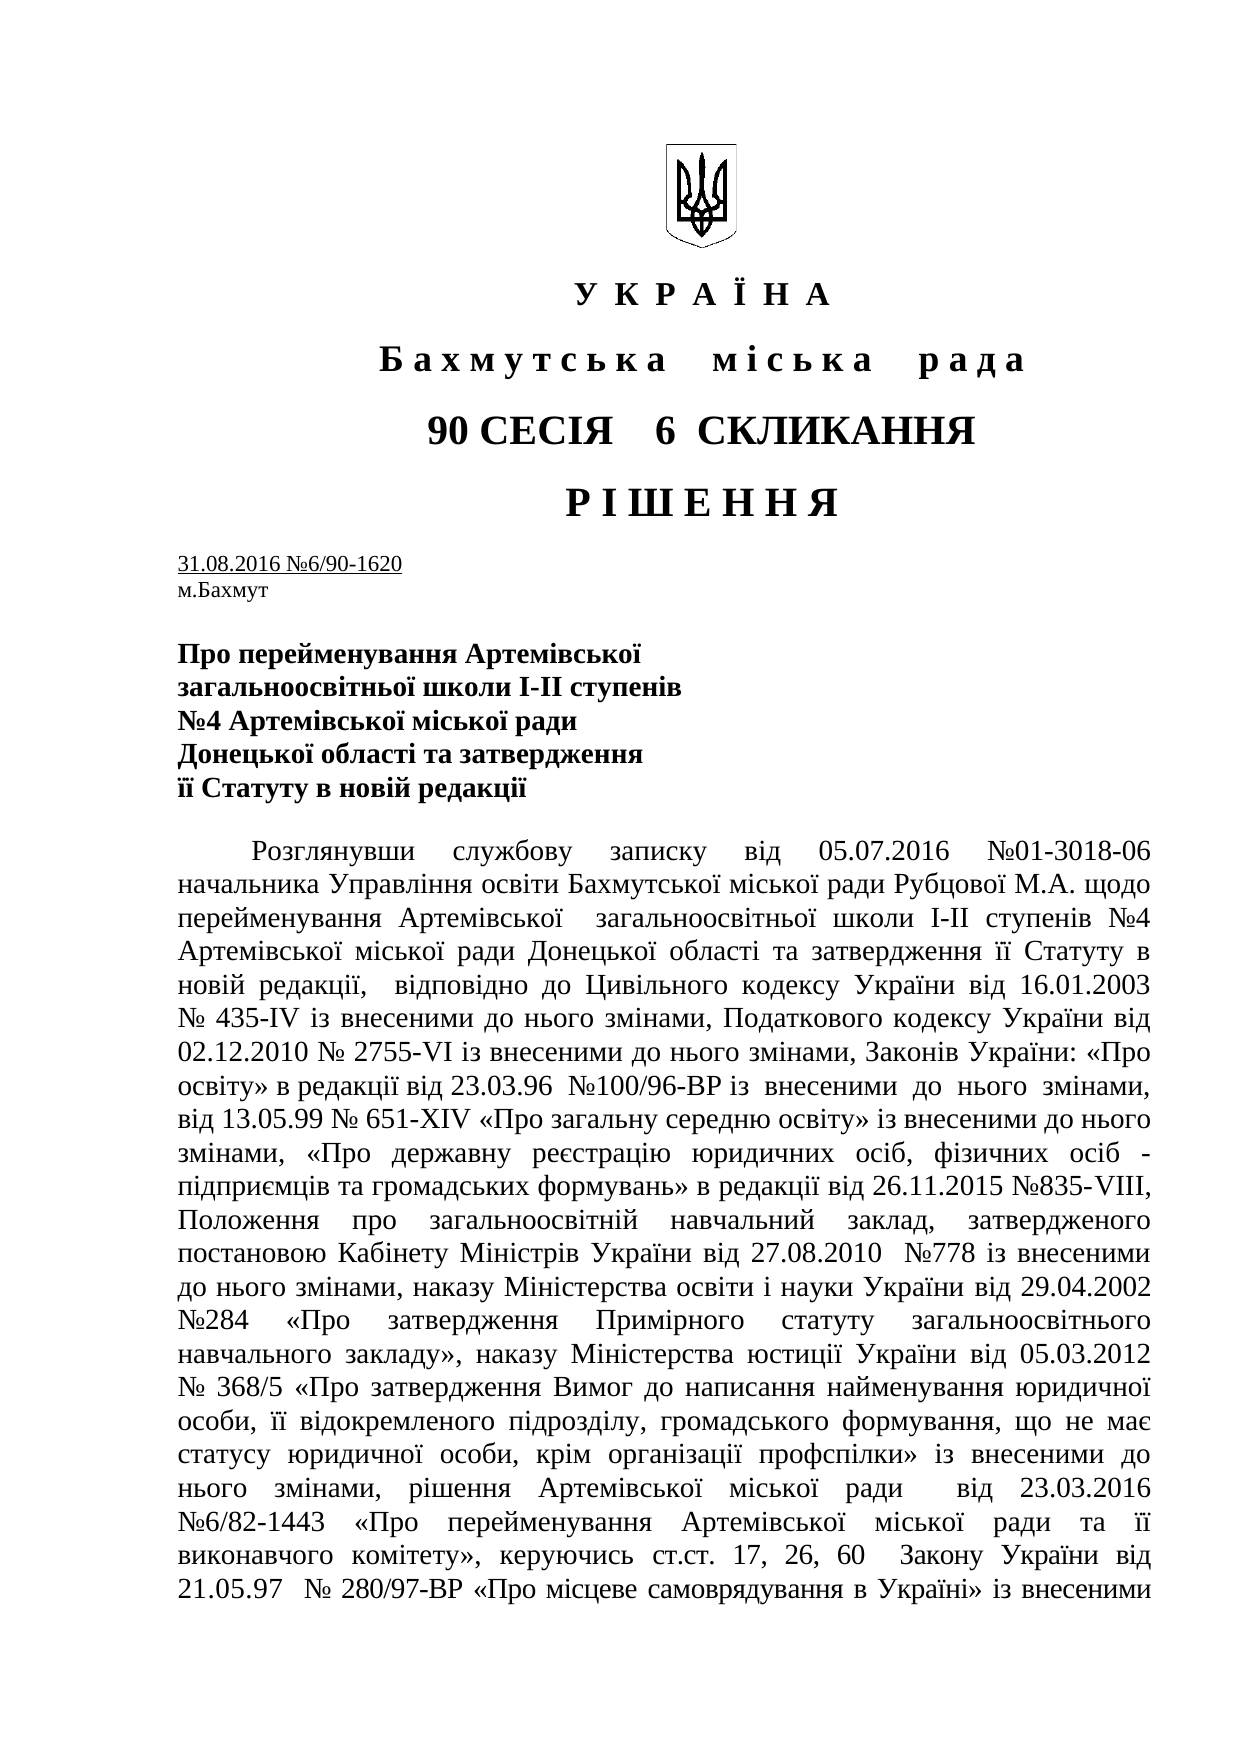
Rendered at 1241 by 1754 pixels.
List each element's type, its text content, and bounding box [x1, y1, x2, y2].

text загальноосвітньої школи І-ІІ ступенів [177, 669, 1152, 703]
picture [666, 144, 737, 248]
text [177, 833, 1152, 1604]
subtitle 90 СЕСІЯ 6 СКЛИКАННЯ [177, 406, 1152, 454]
text її Статуту в новій редакції [177, 770, 1152, 804]
text №4 Артемівської міської ради [177, 703, 1152, 737]
text У К Р А Ї Н А [177, 274, 1152, 312]
text Донецької області та затвердження [177, 737, 1152, 770]
subtitle Р І Ш Е Н Н Я [177, 478, 1152, 526]
text Б а х м у т с ь к а м і с ь к а р а д а [177, 336, 1152, 379]
text Про перейменування Артемівської [177, 636, 1152, 669]
text 31.08.2016 №6/90-1620 [177, 550, 1152, 576]
text м.Бахмут [177, 576, 1152, 602]
